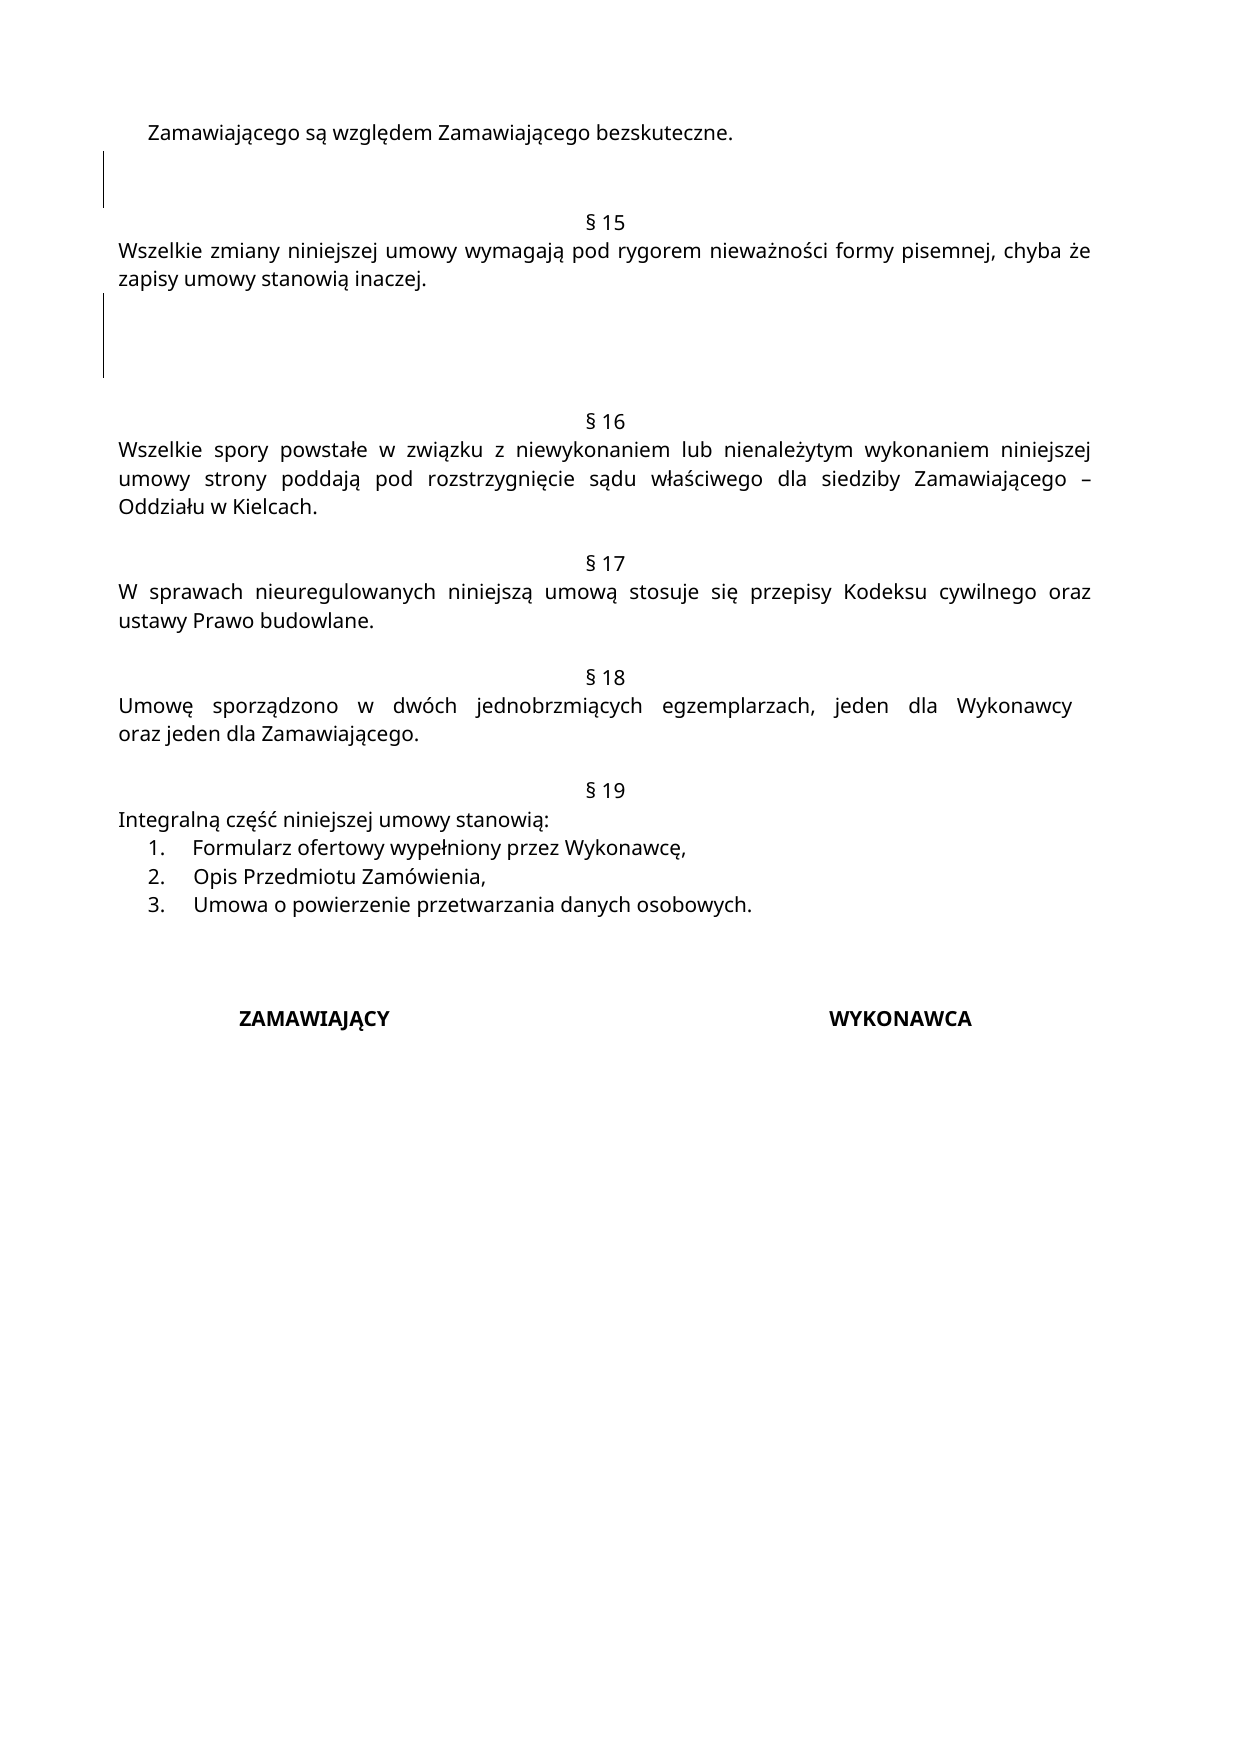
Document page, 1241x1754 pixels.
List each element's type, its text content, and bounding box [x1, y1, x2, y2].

list Formularz ofertowy wypełniony przez Wykonawcę, [148, 833, 1093, 862]
list Opis Przedmiotu Zamówienia, [148, 862, 1093, 890]
text § 17 [118, 549, 1093, 577]
text Umowę sporządzono w dwóch jednobrzmiących egzemplarzach, jeden dla Wykonawcy oraz jeden dla Zamawiającego. [118, 691, 1093, 748]
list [103, 118, 1093, 147]
text ZAMAWIAJĄCY WYKONAWCA [118, 1004, 1093, 1032]
list Umowa o powierzenie przetwarzania danych osobowych. [148, 890, 1093, 919]
text § 15 [118, 208, 1093, 236]
text Wszelkie spory powstałe w związku z niewykonaniem lub nienależytym wykonaniem niniejszej umowy strony poddają pod rozstrzygnięcie sądu właściwego dla siedziby Zamawiającego – Oddziału w Kielcach. [118, 435, 1093, 521]
text § 18 [118, 663, 1093, 691]
text § 16 [118, 407, 1093, 435]
text W sprawach nieuregulowanych niniejszą umową stosuje się przepisy Kodeksu cywilnego oraz ustawy Prawo budowlane. [118, 577, 1093, 634]
text Integralną część niniejszej umowy stanowią: [118, 805, 1093, 833]
text § 19 [118, 776, 1093, 805]
text Wszelkie zmiany niniejszej umowy wymagają pod rygorem nieważności formy pisemnej, chyba że zapisy umowy stanowią inaczej. [118, 236, 1093, 293]
